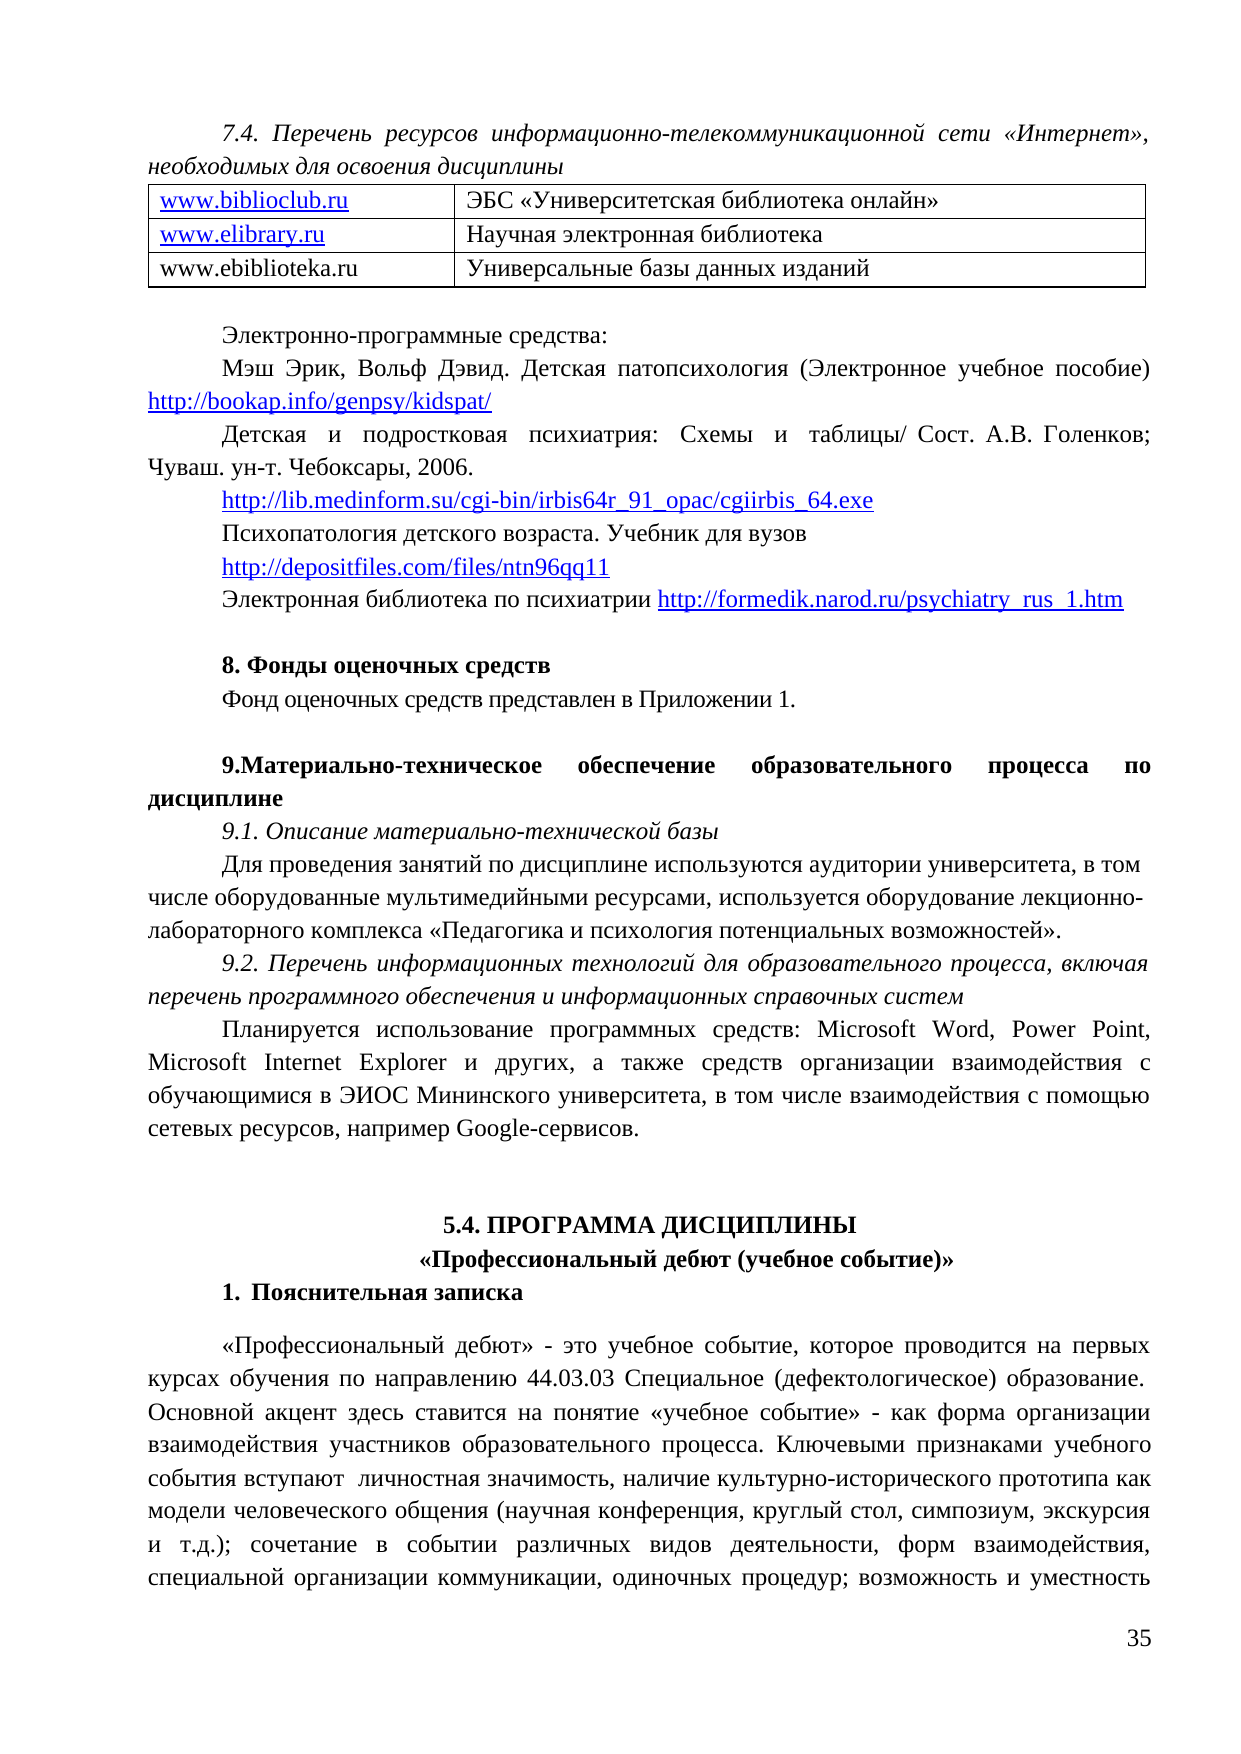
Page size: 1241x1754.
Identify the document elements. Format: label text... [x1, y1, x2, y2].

text 8. Фонды оценочных средств [148, 651, 1152, 679]
text «Профессиональный дебют (учебное событие)» [148, 1244, 1152, 1272]
text Электронно-программные средства: [148, 320, 1152, 349]
text Для проведения занятий по дисциплине используются аудитории университета, в том числе оборудованные мультимедийными ресурсами, используется оборудование лекционно-лабораторного комплекса «Педагогика и психология потенциальных возможностей». [148, 849, 1152, 943]
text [148, 1425, 1152, 1590]
table_header ЭБС «Университетская библиотека онлайн» [455, 185, 1145, 218]
list Пояснительная записка [222, 1277, 1152, 1305]
text Фонд оценочных средств представлен в Приложении 1. [148, 684, 1152, 712]
text 9.2. Перечень информационных технологий для образовательного процесса, включая перечень программного обеспечения и информационных справочных систем [148, 948, 1152, 1009]
table_cell www.ebiblioteka.ru [149, 253, 454, 286]
text Психопатология детского возраста. Учебник для вузов [148, 518, 1152, 547]
table_header www.biblioclub.ru [149, 185, 454, 218]
text http://depositfiles.com/files/ntn96qq11 [148, 552, 1152, 580]
table_cell Научная электронная библиотека [455, 219, 1145, 252]
table_cell Универсальные базы данных изданий [455, 253, 1145, 286]
table_cell www.elibrary.ru [149, 219, 454, 252]
text Мэш Эрик, Вольф Дэвид. Детская патопсихология (Электронное учебное пособие) http://bookap.info/genpsy/kidspat/ [148, 353, 1152, 415]
text 9.1. Описание материально-технической базы [148, 816, 1152, 844]
text Электронная библиотека по психиатрии http://formedik.narod.ru/psychiatry_rus_1.htm [148, 584, 1152, 613]
text Детская и подростковая психиатрия: Схемы и таблицы/ Сост. А.В. Голенков; Чуваш. ун-т. Чебоксары, 2006. [148, 419, 1152, 481]
text 7.4. Перечень ресурсов информационно-телекоммуникационной сети «Интернет», необходимых для освоения дисциплины [148, 118, 1152, 180]
text Планируется использование программных средств: Microsoft Word, Power Point, Microsoft Internet Explorer и других, а также средств организации взаимодействия с обучающимися в ЭИОС Мининского университета, в том числе взаимодействия с помощью сетевых ресурсов, например Google-сервисов. [148, 1014, 1152, 1142]
text 9.Материально-техническое обеспечение образовательного процесса по дисциплине [148, 750, 1152, 811]
list ПРОГРАММА ДИСЦИПЛИНЫ [148, 1211, 1152, 1239]
text http://lib.medinform.su/cgi-bin/irbis64r_91_opac/cgiirbis_64.exe [148, 486, 1152, 514]
